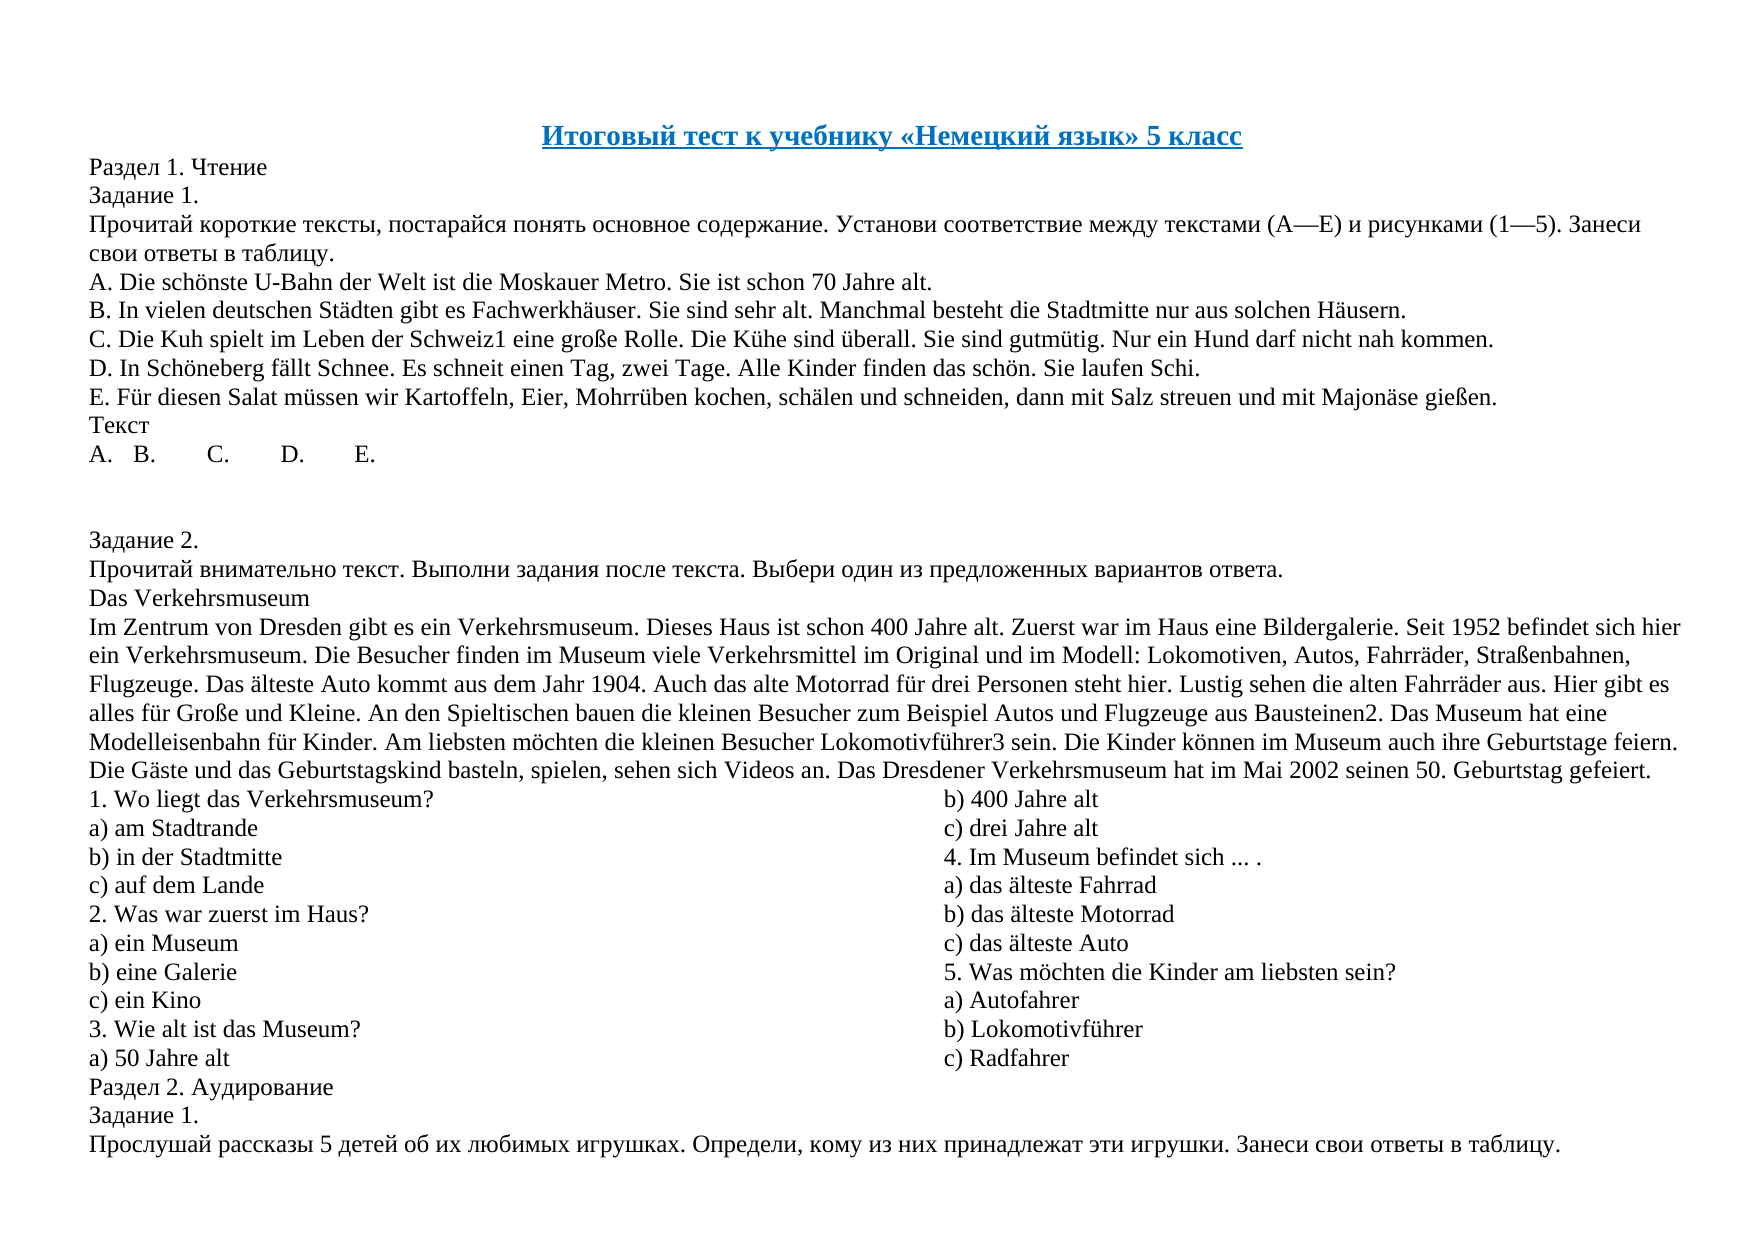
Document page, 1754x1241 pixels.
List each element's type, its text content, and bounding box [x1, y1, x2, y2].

text B. In vielen deutschen Städten gibt es Fachwerkhäuser. Sie sind sehr alt. Manchmal besteht die Stadtmitte nur aus solchen Häusern. [89, 296, 1695, 324]
text Das Verkehrsmuseum [89, 583, 1695, 612]
text c) auf dem Lande [89, 871, 840, 899]
text A. Die schönste U-Bahn der Welt ist die Moskauer Metro. Sie ist schon 70 Jahre alt. [89, 267, 1695, 296]
text a) Autofahrer [943, 986, 1695, 1014]
text Задание 1. [89, 1101, 1695, 1129]
text Задание 2. [89, 526, 1695, 554]
text D. In Schöneberg fällt Schnee. Es schneit einen Tag, zwei Tage. Alle Kinder finden das schön. Sie laufen Schi. [89, 353, 1695, 382]
text 1. Wo liegt das Verkehrsmuseum? [89, 784, 840, 813]
text b) eine Galerie [89, 957, 840, 986]
text 4. Im Museum befindet sich ... . [943, 842, 1695, 871]
text Итоговый тест к учебнику «Немецкий язык» 5 класс [89, 118, 1695, 152]
text Прочитай короткие тексты, постарайся понять основное содержание. Установи соответствие между текстами (А—Е) и рисунками (1—5). Занеси свои ответы в таблицу. [89, 209, 1695, 267]
text b) Lokomotivführer [943, 1014, 1695, 1043]
text 5. Was möchten die Kinder am liebsten sein? [943, 957, 1695, 986]
text Прослушай рассказы 5 детей об их любимых игрушках. Определи, кому из них принадлежат эти игрушки. Занеси свои ответы в таблицу. [89, 1129, 1695, 1158]
text Задание 1. [89, 181, 1695, 209]
text a) ein Museum [89, 928, 840, 957]
text Текст [89, 411, 1695, 439]
text E. Für diesen Salat müssen wir Kartoffeln, Eier, Mohrrüben kochen, schälen und schneiden, dann mit Salz streuen und mit Majonäse gießen. [89, 382, 1695, 411]
text b) 400 Jahre alt [943, 784, 1695, 813]
text b) das älteste Motorrad [943, 899, 1695, 928]
text a) am Stadtrande [89, 813, 840, 842]
text Раздел 2. Аудирование [89, 1072, 1695, 1101]
text c) drei Jahre alt [943, 813, 1695, 842]
text Прочитай внимательно текст. Выполни задания после текста. Выбери один из предложенных вариантов ответа. [89, 554, 1695, 583]
text Раздел 1. Чтение [89, 152, 1695, 181]
text a) 50 Jahre alt [89, 1043, 840, 1072]
text C. Die Kuh spielt im Leben der Schweiz1 eine große Rolle. Die Kühe sind überall. Sie sind gutmütig. Nur ein Hund darf nicht nah kommen. [89, 324, 1695, 353]
text c) das älteste Auto [943, 928, 1695, 957]
text a) das älteste Fahrrad [943, 871, 1695, 899]
text b) in der Stadtmitte [89, 842, 840, 871]
text Im Zentrum von Dresden gibt es ein Verkehrsmuseum. Dieses Haus ist schon 400 Jahre alt. Zuerst war im Haus eine Bildergalerie. Seit 1952 befindet sich hier ein Verkehrsmuseum. Die Besucher finden im Museum viele Verkehrsmittel im Original und im Modell: Lokomotiven, Autos, Fahrräder, Straßenbahnen, Flugzeuge. Das älteste Auto kommt aus dem Jahr 1904. Auch das alte Motorrad für drei Personen steht hier. Lustig sehen die alten Fahrräder aus. Hier gibt es alles für Große und Kleine. An den Spieltischen bauen die kleinen Besucher zum Beispiel Autos und Flugzeuge aus Bausteinen2. Das Museum hat eine Modelleisenbahn für Kinder. Am liebsten möchten die kleinen Besucher Lokomotivführer3 sein. Die Kinder können im Museum auch ihre Geburtstage feiern. Die Gäste und das Geburtstagskind basteln, spielen, sehen sich Videos an. Das Dresdener Verkehrsmuseum hat im Mai 2002 seinen 50. Geburtstag gefeiert. [89, 612, 1695, 784]
text c) ein Kino [89, 986, 840, 1014]
text c) Radfahrer [943, 1043, 1695, 1072]
text 2. Was war zuerst im Haus? [89, 899, 840, 928]
text A. B. C. D. E. [89, 439, 1695, 468]
text 3. Wie alt ist das Museum? [89, 1014, 840, 1043]
